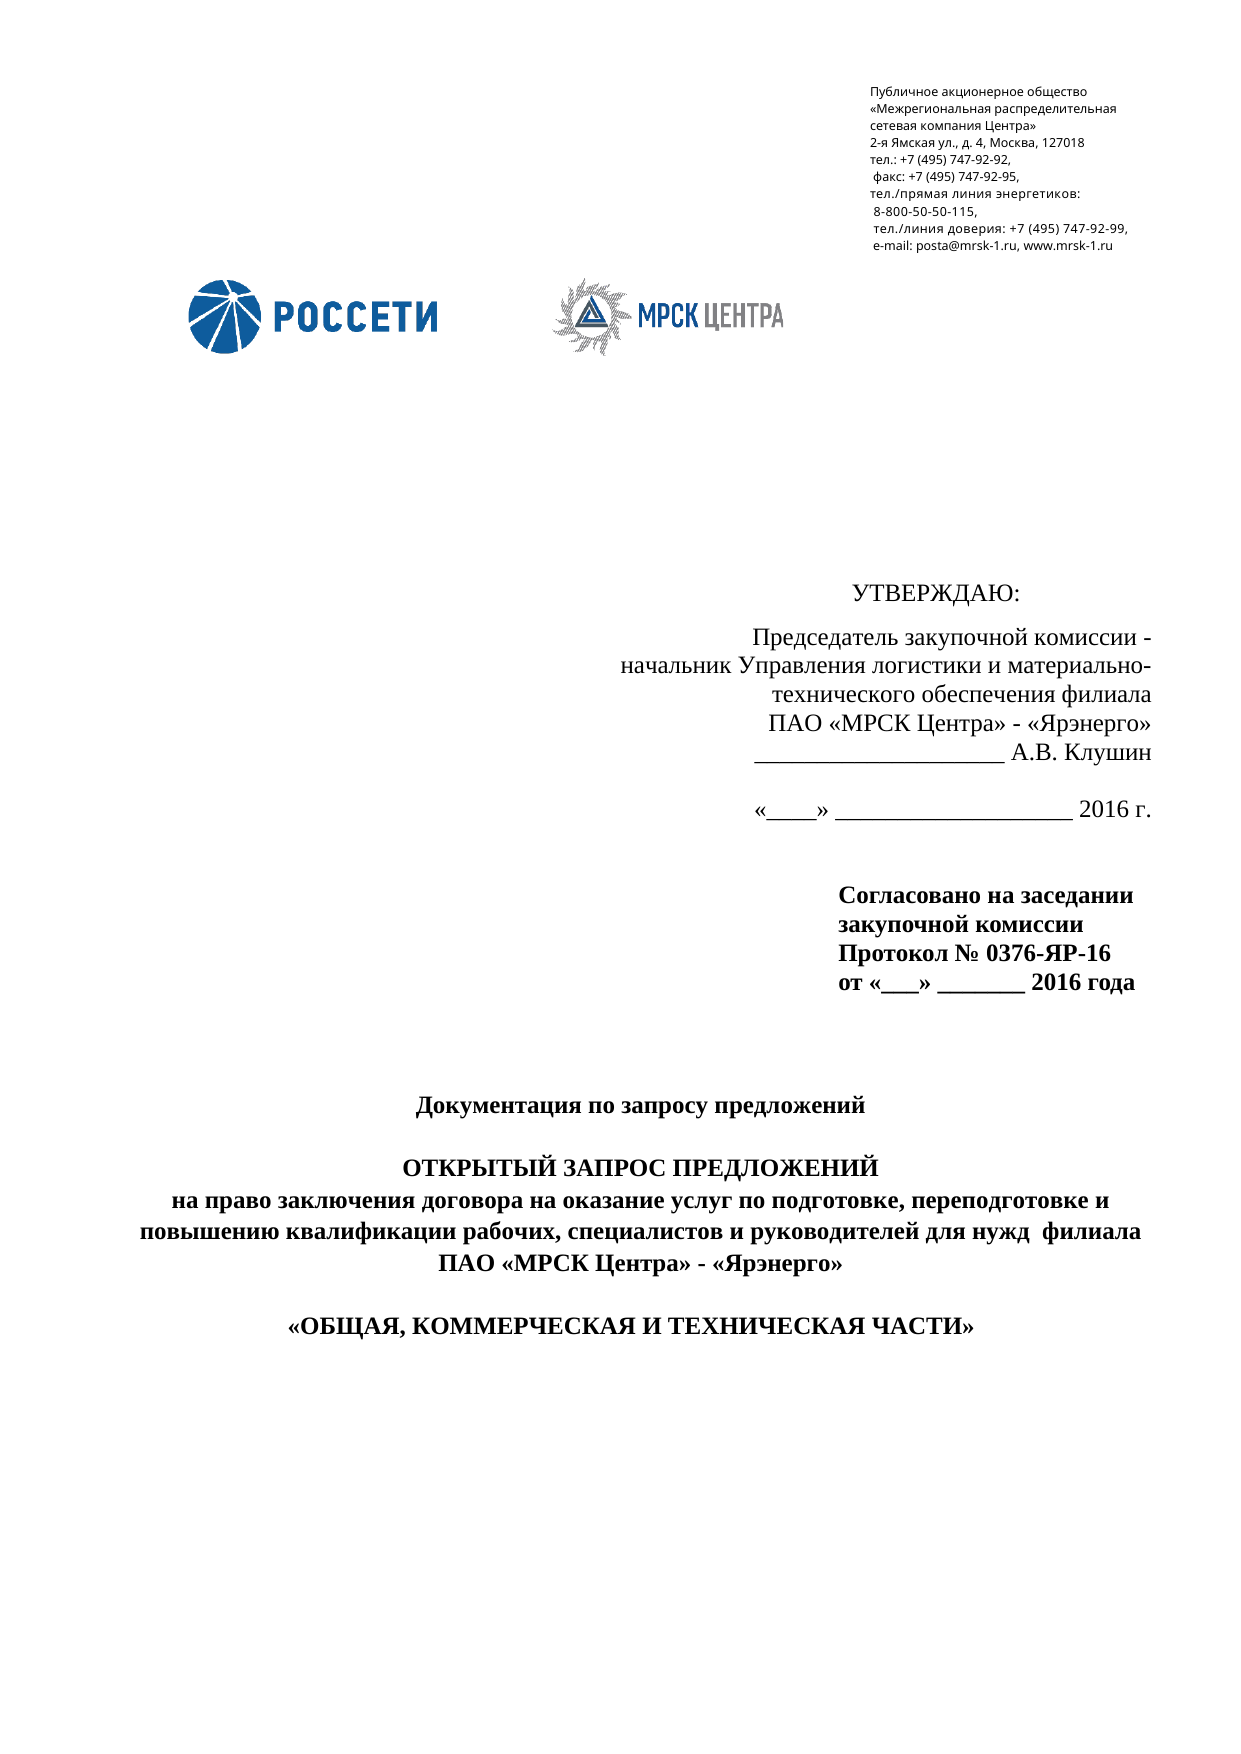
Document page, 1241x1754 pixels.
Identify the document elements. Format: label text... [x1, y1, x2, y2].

text технического обеспечения филиала [129, 679, 1152, 708]
text «ОБЩАЯ, КОММЕРЧЕСКАЯ и техническая ЧАСТИ» [73, 1311, 1183, 1340]
text ____________________ А.В. Клушин [129, 737, 1152, 765]
text закупочной комиссии [838, 909, 1152, 938]
text от «___» _______ 2016 года [838, 967, 1152, 995]
text Протокол № 0376-ЯР-16 [838, 938, 1152, 967]
text Документация по запросу предложений [129, 1090, 1152, 1119]
text Председатель закупочной комиссии - [129, 622, 1152, 650]
picture [188, 278, 784, 356]
text на право заключения договора на оказание услуг по подготовке, переподготовке и повышению квалификации рабочих, специалистов и руководителей для нужд филиала ПАО «МРСК Центра» - «Ярэнерго» [129, 1185, 1152, 1277]
text «____» ___________________ 2016 г. [720, 794, 1152, 823]
text ПАО «МРСК Центра» - «Ярэнерго» [129, 708, 1152, 737]
text УТВЕРЖДАЮ: [720, 578, 1152, 607]
text ОТКРЫТЫЙ ЗАПРОС ПРЕДЛОЖЕНИЙ [129, 1153, 1152, 1182]
text Согласовано на заседании [838, 880, 1152, 909]
text начальник Управления логистики и материально- [129, 650, 1152, 679]
